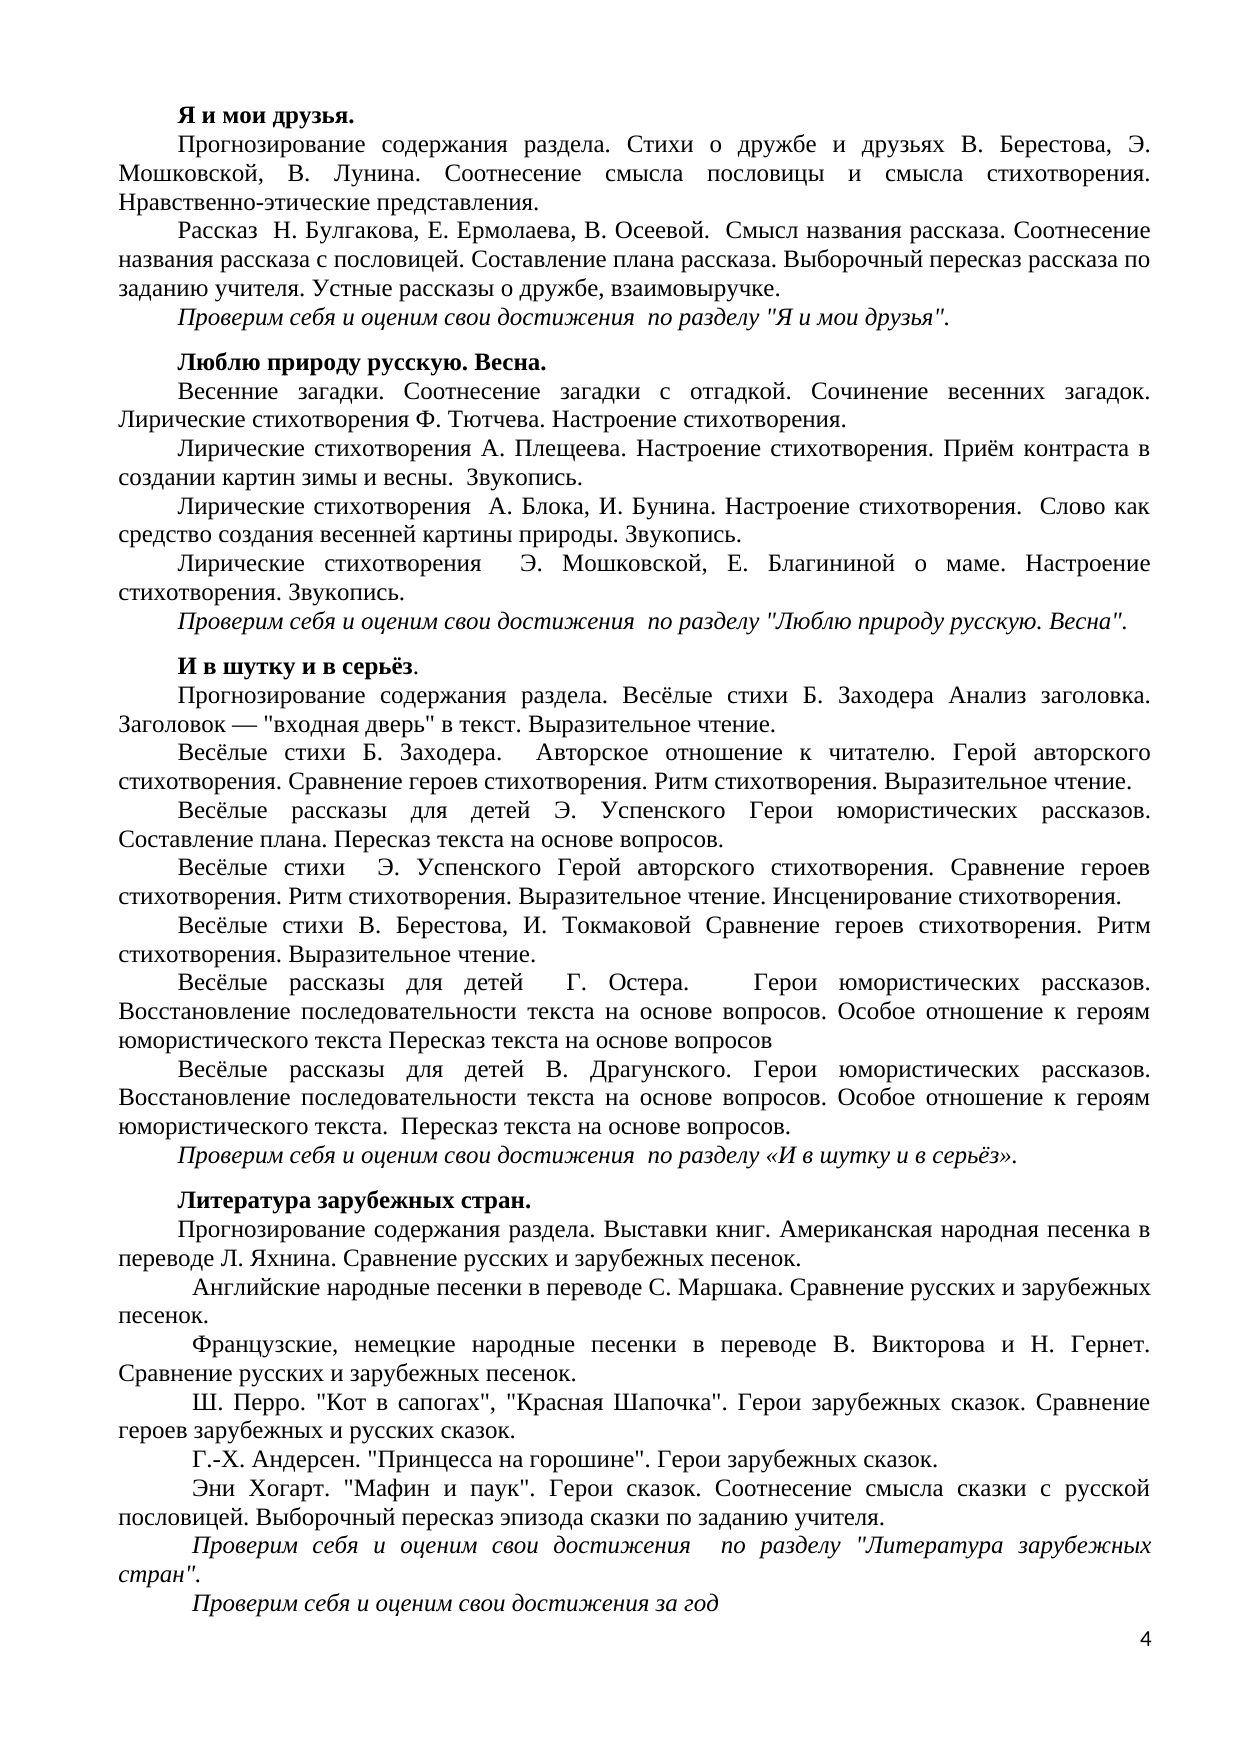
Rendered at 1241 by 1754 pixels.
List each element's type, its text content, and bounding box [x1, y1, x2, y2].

text Весенние загадки. Соотнесение загадки с отгадкой. Сочинение весенних загадок. Лирические стихотворения Ф. Тютчева. Настроение стихотворения. [118, 376, 1152, 433]
text Ш. Перро. "Кот в сапогах", "Красная Шапочка". Герои зарубежных сказок. Сравнение героев зарубежных и русских сказок. [118, 1387, 1152, 1444]
text Весёлые рассказы для детей Э. Успенского Герои юмористических рассказов. Составление плана. Пересказ текста на основе вопросов. [118, 795, 1152, 852]
text Английские народные песенки в переводе С. Маршака. Сравнение русских и зарубежных песенок. [118, 1272, 1152, 1329]
text Проверим себя и оценим свои достижения по разделу «И в шутку и в серьёз». [118, 1140, 1152, 1169]
text Весёлые рассказы для детей В. Драгунского. Герои юмористических рассказов. Восстановление последовательности текста на основе вопросов. Особое отношение к героям юмористического текста. Пересказ текста на основе вопросов. [118, 1054, 1152, 1140]
text Рассказ Н. Булгакова, Е. Ермолаева, В. Осеевой. Смысл названия рассказа. Соотнесение названия рассказа с пословицей. Составление плана рассказа. Выборочный пересказ рассказа по заданию учителя. Устные рассказы о дружбе, взаимовыручке. [118, 215, 1152, 302]
text Люблю природу русскую. Весна. [118, 347, 1152, 376]
text Проверим себя и оценим свои достижения по разделу "Литература зарубежных стран". [118, 1530, 1152, 1588]
text Прогнозирование содержания раздела. Весёлые стихи Б. Заходера Анализ заголовка. Заголовок — "входная дверь" в текст. Выразительное чтение. [118, 680, 1152, 737]
text Проверим себя и оценим свои достижения по разделу "Я и мои друзья". [118, 302, 1152, 330]
text Лирические стихотворения Э. Мошковской, Е. Благининой о маме. Настроение стихотворения. Звукопись. [118, 548, 1152, 606]
text Проверим себя и оценим свои достижения за год [118, 1588, 1152, 1617]
text Весёлые стихи В. Берестова, И. Токмаковой Сравнение героев стихотворения. Ритм стихотворения. Выразительное чтение. [118, 910, 1152, 967]
text Весёлые рассказы для детей Г. Остера. Герои юмористических рассказов. Восстановление последовательности текста на основе вопросов. Особое отношение к героям юмористического текста Пересказ текста на основе вопросов [118, 967, 1152, 1054]
text Лирические стихотворения А. Блока, И. Бунина. Настроение стихотворения. Слово как средство создания весенней картины природы. Звукопись. [118, 491, 1152, 548]
text Лирические стихотворения А. Плещеева. Настроение стихотворения. Приём контраста в создании картин зимы и весны. Звукопись. [118, 433, 1152, 491]
text Эни Хогарт. "Мафин и паук". Герои сказок. Соотнесение смысла сказки с русской пословицей. Выборочный пересказ эпизода сказки по заданию учителя. [118, 1473, 1152, 1530]
text Французские, немецкие народные песенки в переводе В. Викторова и Н. Гернет. Сравнение русских и зарубежных песенок. [118, 1329, 1152, 1387]
text Литература зарубежных стран. [118, 1185, 1152, 1214]
text Прогнозирование содержания раздела. Выставки книг. Американская народная песенка в переводе Л. Яхнина. Сравнение русских и зарубежных песенок. [118, 1214, 1152, 1272]
text И в шутку и в серьёз. [118, 651, 1152, 680]
text Весёлые стихи Э. Успенского Герой авторского стихотворения. Сравнение героев стихотворения. Ритм стихотворения. Выразительное чтение. Инсценирование стихотворения. [118, 852, 1152, 910]
text Г.-Х. Андерсен. "Принцесса на горошине". Герои зарубежных сказок. [118, 1444, 1152, 1473]
text Проверим себя и оценим свои достижения по разделу "Люблю природу русскую. Весна". [118, 606, 1152, 634]
text Весёлые стихи Б. Заходера. Авторское отношение к читателю. Герой авторского стихотворения. Сравнение героев стихотворения. Ритм стихотворения. Выразительное чтение. [118, 737, 1152, 795]
text Я и мои друзья. [118, 100, 1152, 129]
text Прогнозирование содержания раздела. Стихи о дружбе и друзьях В. Берестова, Э. Мошковской, В. Лунина. Соотнесение смысла пословицы и смысла стихотворения. Нравственно-этические представления. [118, 129, 1152, 215]
